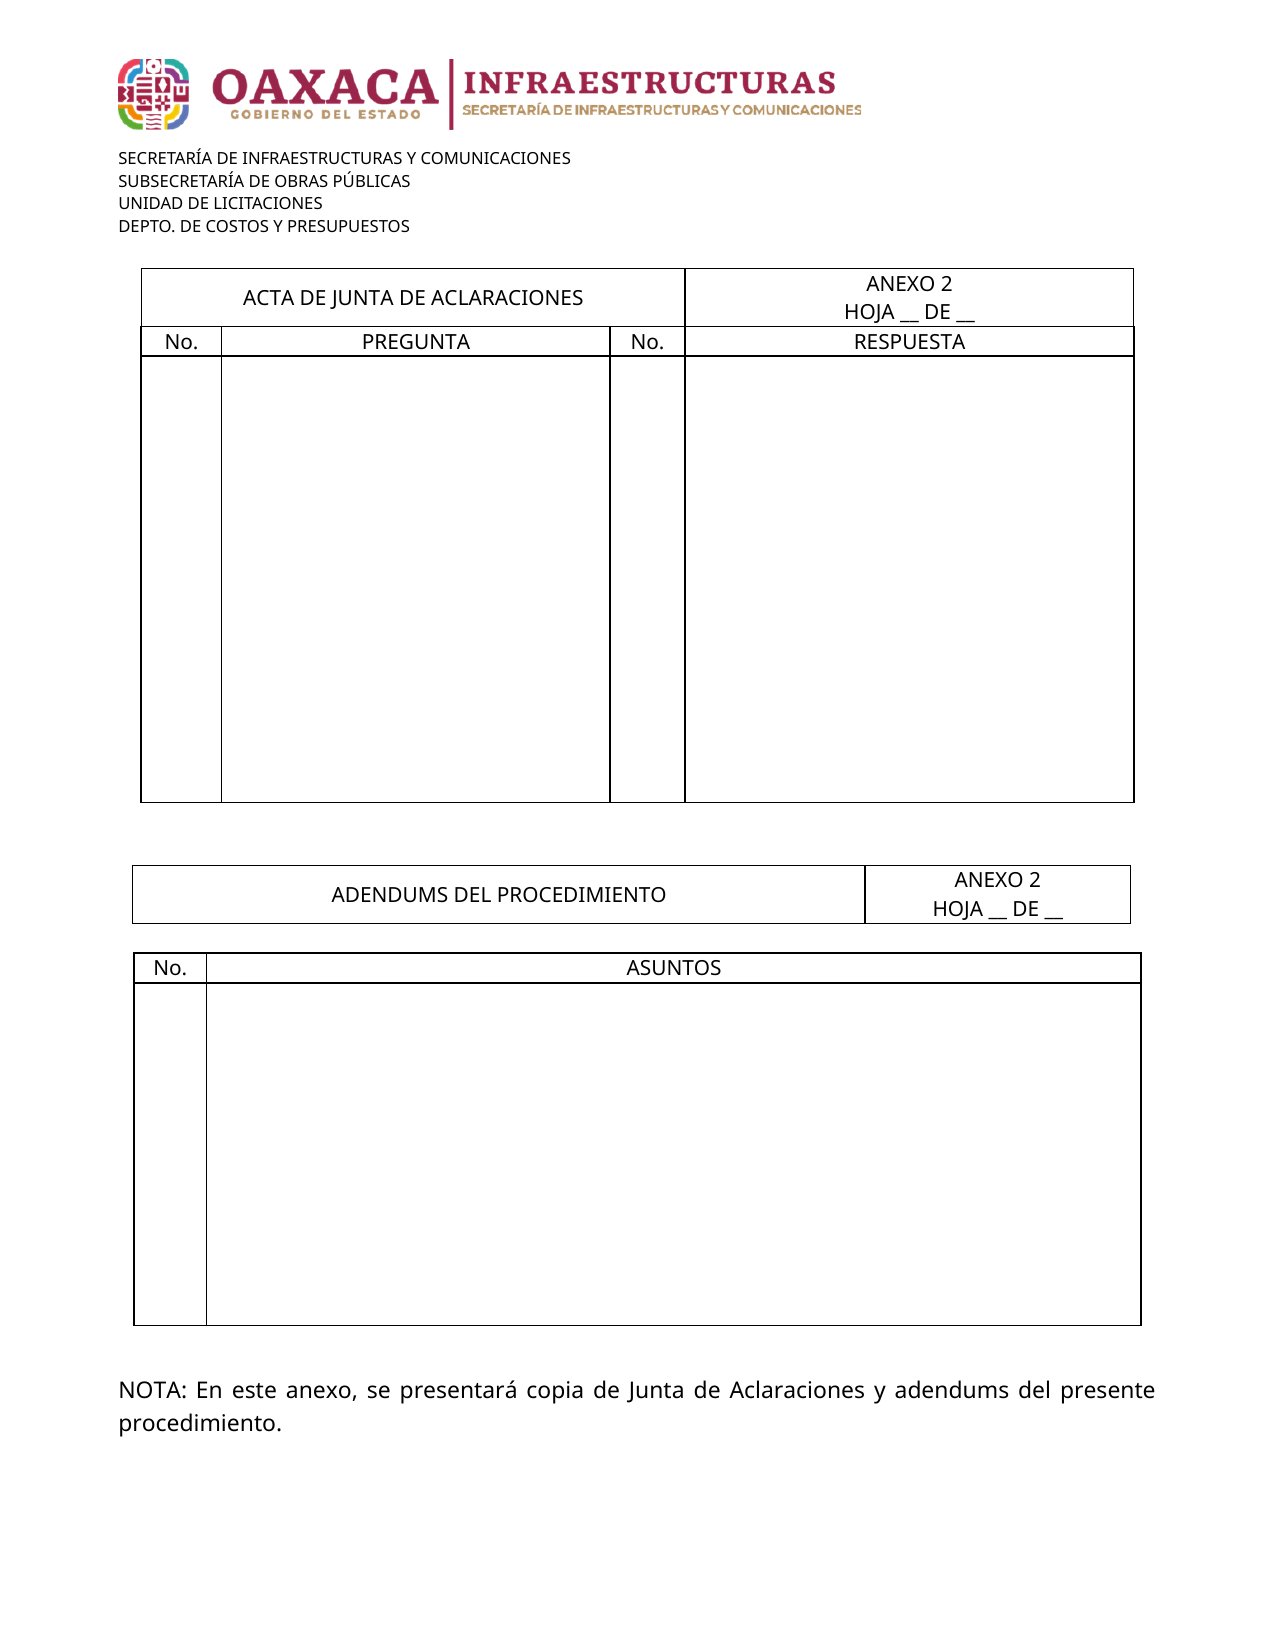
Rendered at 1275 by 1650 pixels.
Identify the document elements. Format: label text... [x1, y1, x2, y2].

picture [118, 59, 862, 130]
table_cell [135, 984, 206, 1325]
table_cell No. [611, 327, 684, 355]
table_header ACTA DE JUNTA DE ACLARACIONES [142, 269, 684, 326]
table_cell [207, 984, 1140, 1325]
table_cell [686, 357, 1133, 802]
table_header No. [135, 954, 206, 982]
table_cell [222, 357, 609, 802]
table_cell No. [142, 327, 221, 355]
table_cell RESPUESTA [686, 327, 1133, 355]
text NOTA: En este anexo, se presentará copia de Junta de Aclaraciones y adendums del presente procedimiento. [118, 1374, 1157, 1439]
table_cell PREGUNTA [222, 327, 609, 355]
table_cell [142, 357, 221, 802]
table_header ADENDUMS DEL PROCEDIMIENTO [133, 866, 864, 922]
table_cell [611, 357, 684, 802]
table_header ANEXO 2 HOJA __ DE __ [686, 269, 1133, 326]
table_header ASUNTOS [207, 954, 1140, 982]
table_header ANEXO 2 HOJA __ DE __ [866, 866, 1130, 922]
